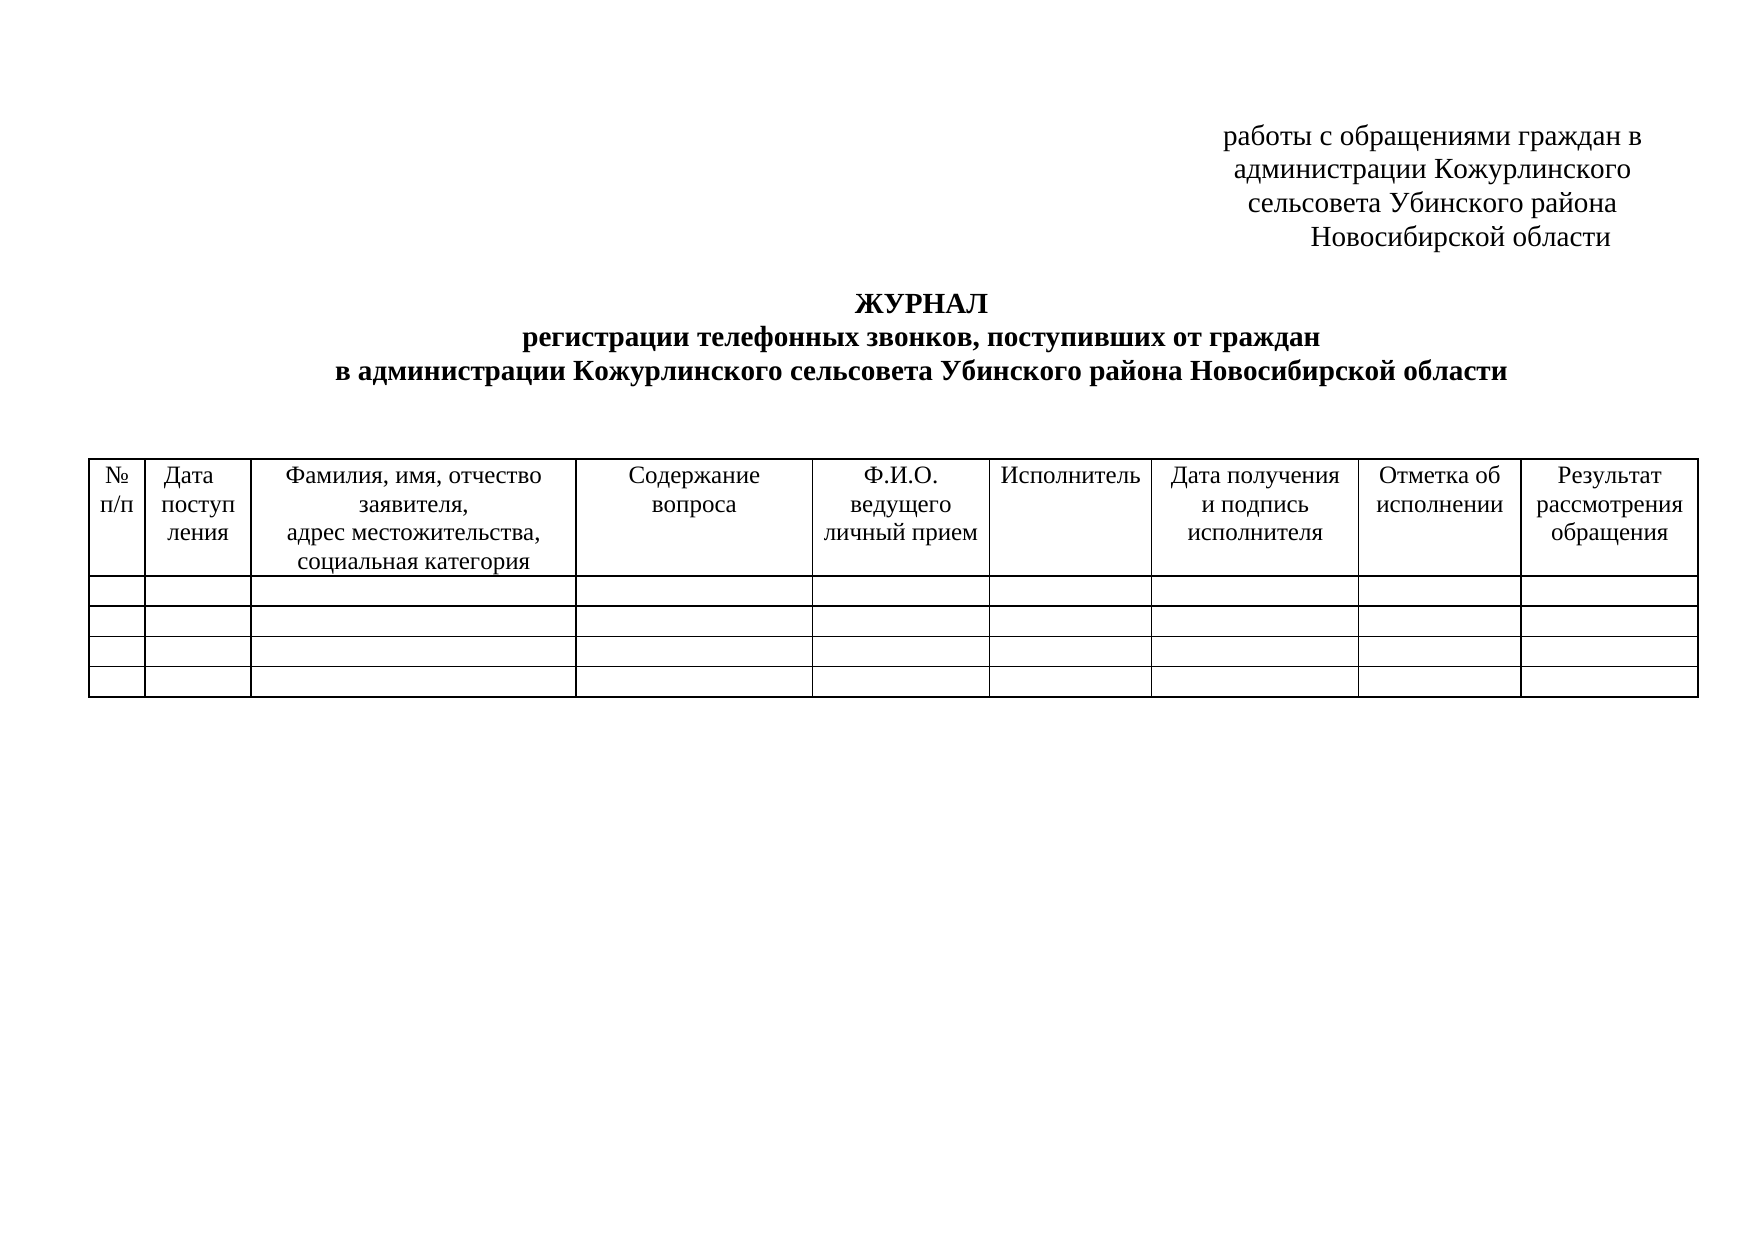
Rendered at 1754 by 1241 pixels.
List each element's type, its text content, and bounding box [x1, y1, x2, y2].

table_cell [1522, 637, 1697, 666]
table_header Ф.И.О. ведущего личный прием [813, 460, 989, 575]
table_cell [1152, 637, 1358, 666]
text в администрации Кожурлинского сельсовета Убинского района Новосибирской области [148, 353, 1695, 386]
table_cell [577, 577, 812, 605]
table_cell [90, 667, 144, 696]
table_cell [146, 577, 250, 605]
table_header Фамилия, имя, отчество заявителя, адрес местожительства, социальная категория [252, 460, 575, 575]
table_cell [990, 637, 1151, 666]
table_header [1181, 118, 1683, 286]
table_cell [1359, 607, 1520, 636]
table_header Содержание вопроса [577, 460, 812, 575]
table_cell [90, 637, 144, 666]
table_cell [252, 667, 575, 696]
table_cell [813, 607, 989, 636]
table_header Результат рассмотрения обращения [1522, 460, 1697, 575]
table_cell [577, 667, 812, 696]
table_cell [1522, 667, 1697, 696]
table_cell [1359, 637, 1520, 666]
table_cell [1152, 577, 1358, 605]
table_cell [813, 577, 989, 605]
text регистрации телефонных звонков, поступивших от граждан [148, 319, 1695, 353]
table_header Исполнитель [990, 460, 1151, 575]
table_cell [577, 637, 812, 666]
text ЖУРНАЛ [148, 286, 1695, 319]
table_cell [252, 577, 575, 605]
table_cell [252, 607, 575, 636]
table_cell [990, 577, 1151, 605]
table_cell [1359, 577, 1520, 605]
table_header Отметка об исполнении [1359, 460, 1520, 575]
table_cell [252, 637, 575, 666]
table_cell [1152, 667, 1358, 696]
table_header Дата получения и подпись исполнителя [1152, 460, 1358, 575]
table_cell [146, 637, 250, 666]
table_cell [813, 637, 989, 666]
table_cell [990, 607, 1151, 636]
table_cell [1522, 607, 1697, 636]
table_cell [990, 667, 1151, 696]
table_cell [90, 577, 144, 605]
table_cell [577, 607, 812, 636]
table_header № п/п [90, 460, 144, 575]
table_cell [146, 607, 250, 636]
table_header Дата поступ ления [146, 460, 250, 575]
table_cell [1152, 607, 1358, 636]
table_cell [90, 607, 144, 636]
table_cell [1359, 667, 1520, 696]
table_cell [146, 667, 250, 696]
table_cell [813, 667, 989, 696]
table_cell [1522, 577, 1697, 605]
